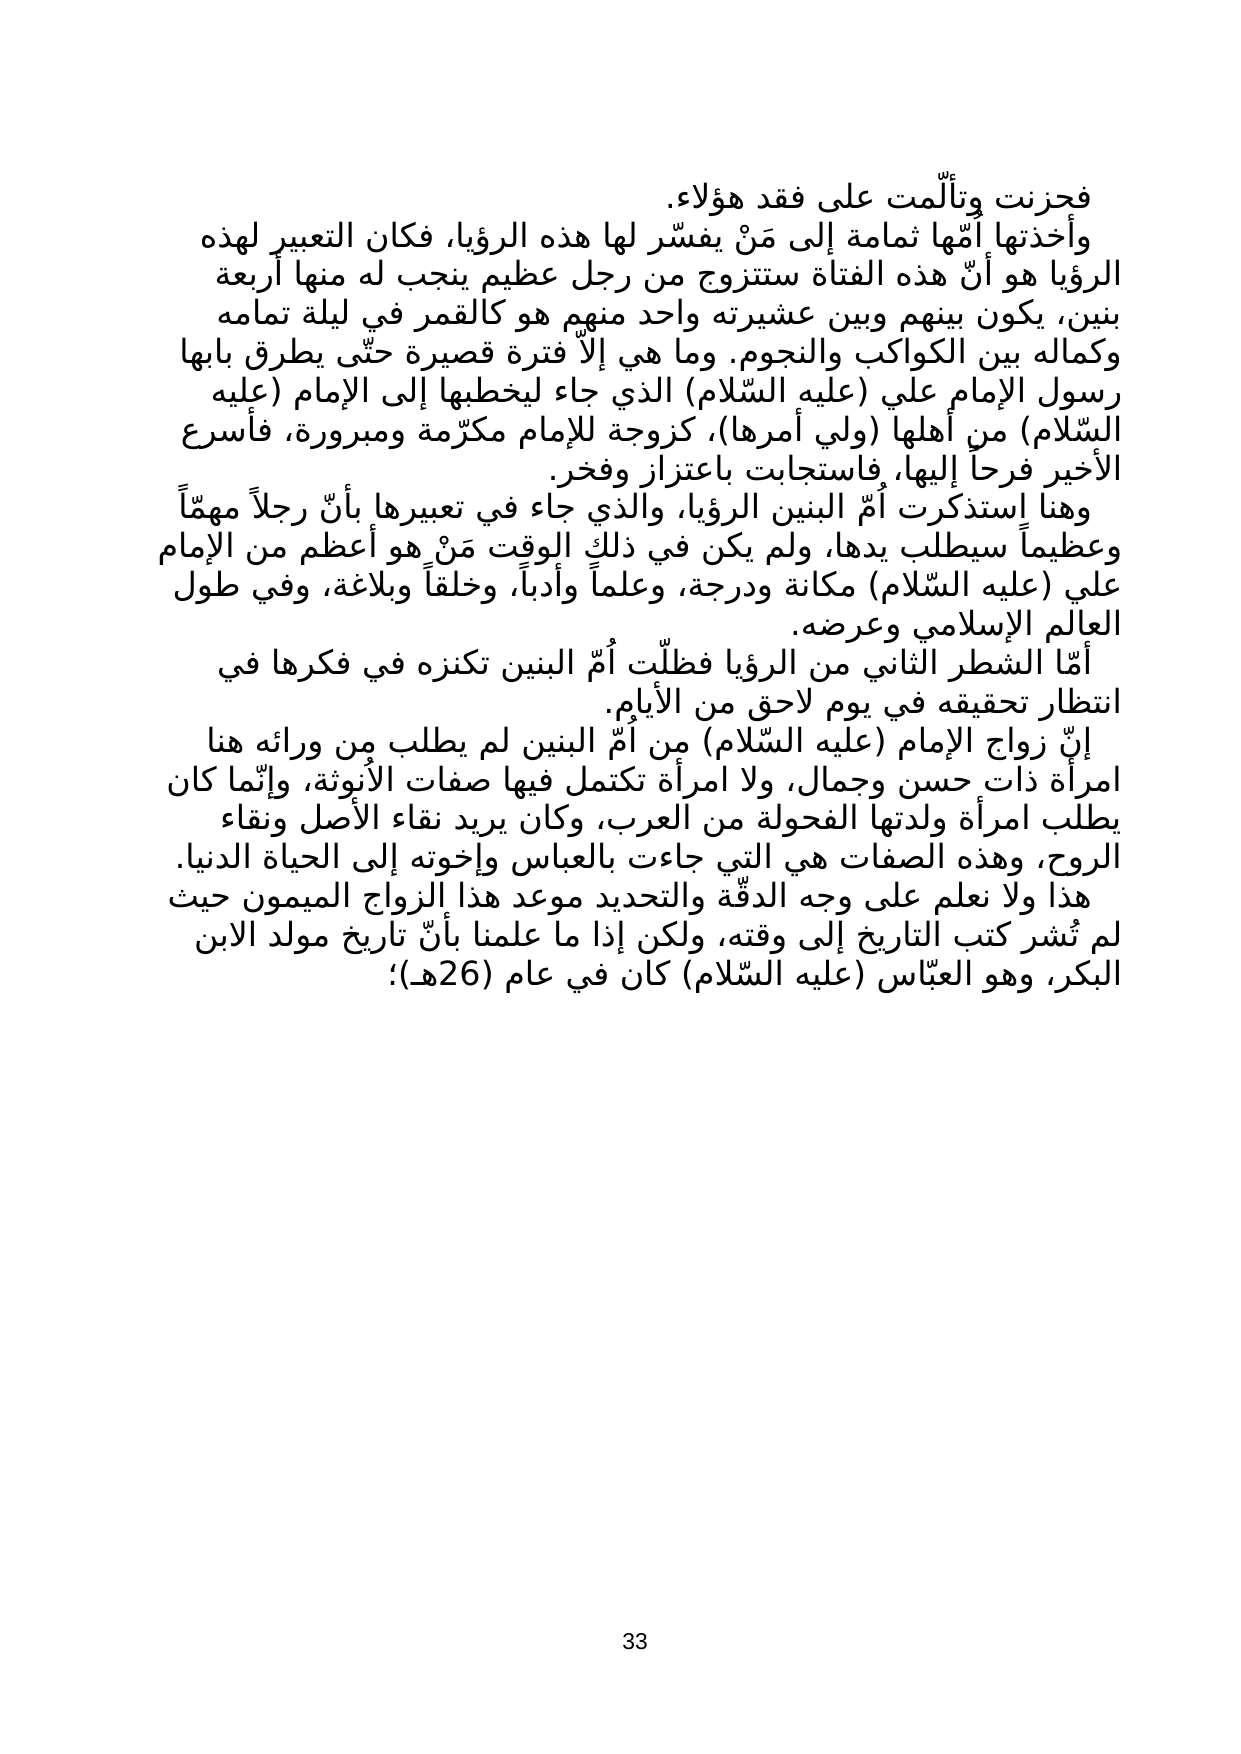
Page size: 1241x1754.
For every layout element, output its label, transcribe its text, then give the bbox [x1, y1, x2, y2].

text وأخذتها اُمّها ثمامة إلى مَنْ يفسّر لها هذه الرؤيا، فكان التعبير لهذه الرؤيا هو أنّ هذه الفتاة ستتزوج من رجل عظيم ينجب له منها أربعة بنين، يكون بينهم وبين عشيرته واحد منهم هو كالقمر في ليلة تمامه وكماله بين الكواكب والنجوم. وما هي إلاّ فترة قصيرة حتّى يطرق بابها رسول الإمام علي (عليه السّلام) الذي جاء ليخطبها إلى الإمام (عليه السّلام) من أهلها (ولي أمرها)، كزوجة للإمام مكرّمة ومبرورة، فأسرع الأخير فرحاً إليها، فاستجابت باعتزاز وفخر. [148, 216, 1122, 488]
text إنّ زواج الإمام (عليه السّلام) من اُمّ البنين لم يطلب من ورائه هنا امرأة ذات حسن وجمال، ولا امرأة تكتمل فيها صفات الاُنوثة، وإنّما كان يطلب امرأة ولدتها الفحولة من العرب، وكان يريد نقاء الأصل ونقاء الروح، وهذه الصفات هي التي جاءت بالعباس وإخوته إلى الحياة الدنيا. [148, 721, 1122, 877]
text هذا ولا نعلم على وجه الدقّة والتحديد موعد هذا الزواج الميمون حيث لم تُشر كتب التاريخ إلى وقته، ولكن إذا ما علمنا بأنّ تاريخ مولد الابن البكر، وهو العبّاس (عليه السّلام) كان في عام (26هـ)؛ [148, 877, 1122, 993]
text أمّا الشطر الثاني من الرؤيا فظلّت اُمّ البنين تكنزه في فكرها في انتظار تحقيقه في يوم لاحق من الأيام. [148, 643, 1122, 721]
text وهنا استذكرت اُمّ البنين الرؤيا، والذي جاء في تعبيرها بأنّ رجلاً مهمّاً وعظيماً سيطلب يدها، ولم يكن في ذلك الوقت مَنْ هو أعظم من الإمام علي (عليه السّلام) مكانة ودرجة، وعلماً وأدباً، وخلقاً وبلاغة، وفي طول العالم الإسلامي وعرضه. [148, 488, 1122, 643]
text فحزنت وتألّمت على فقد هؤلاء. [148, 177, 1122, 216]
